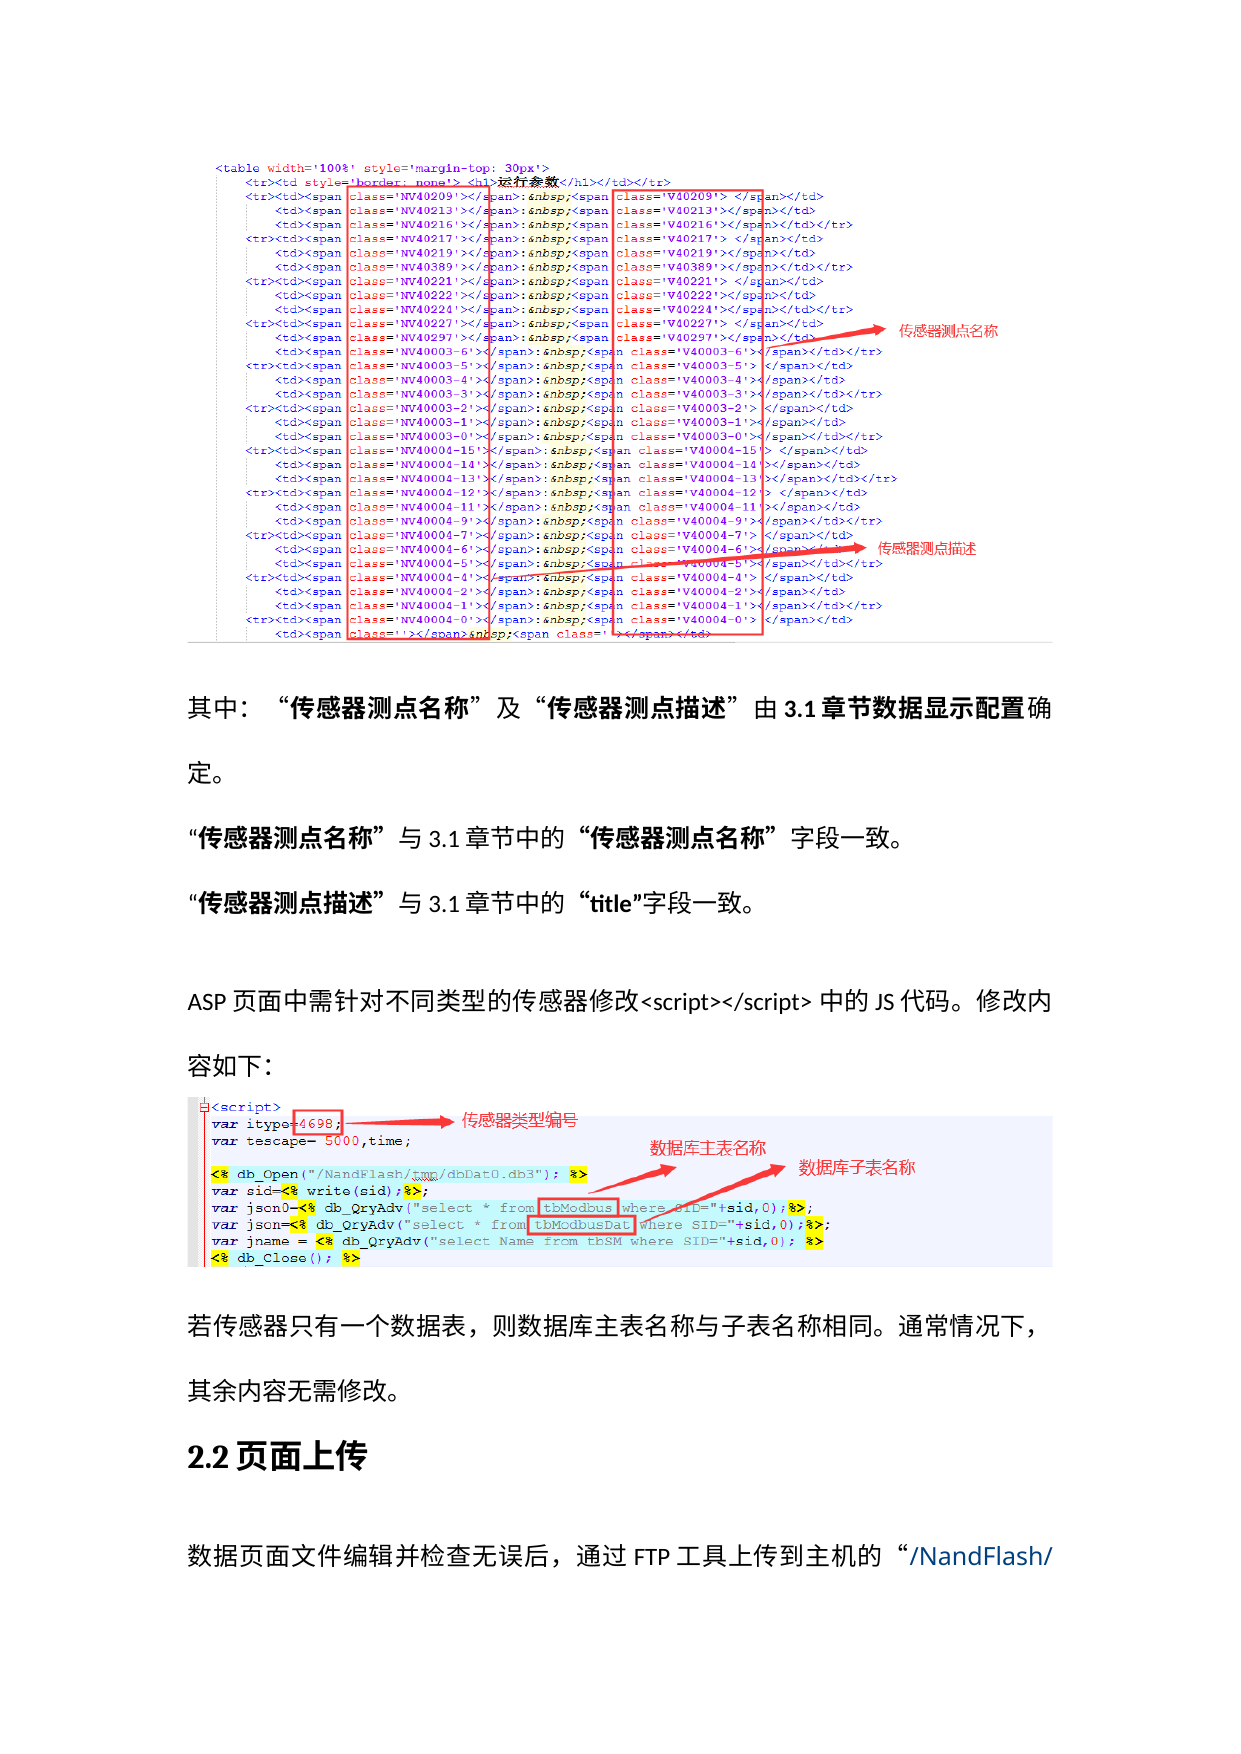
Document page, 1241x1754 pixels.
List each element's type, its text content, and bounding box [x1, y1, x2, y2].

text “传感器测点名称”与3.1章节中的“传感器测点名称”字段一致。 [187, 804, 1053, 869]
text 其中：“传感器测点名称”及“传感器测点描述”由3.1章节数据显示配置确定。 [187, 674, 1053, 804]
picture [187, 1097, 1053, 1267]
picture [187, 162, 1053, 643]
subtitle 2.2页面上传 [187, 1422, 1053, 1487]
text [187, 1522, 1053, 1587]
text 若传感器只有一个数据表，则数据库主表名称与子表名称相同。通常情况下，其余内容无需修改。 [187, 1292, 1053, 1422]
text ASP页面中需针对不同类型的传感器修改<script></script> 中的JS代码。修改内容如下： [187, 967, 1053, 1097]
text “传感器测点描述”与3.1章节中的“title”字段一致。 [187, 869, 1053, 934]
